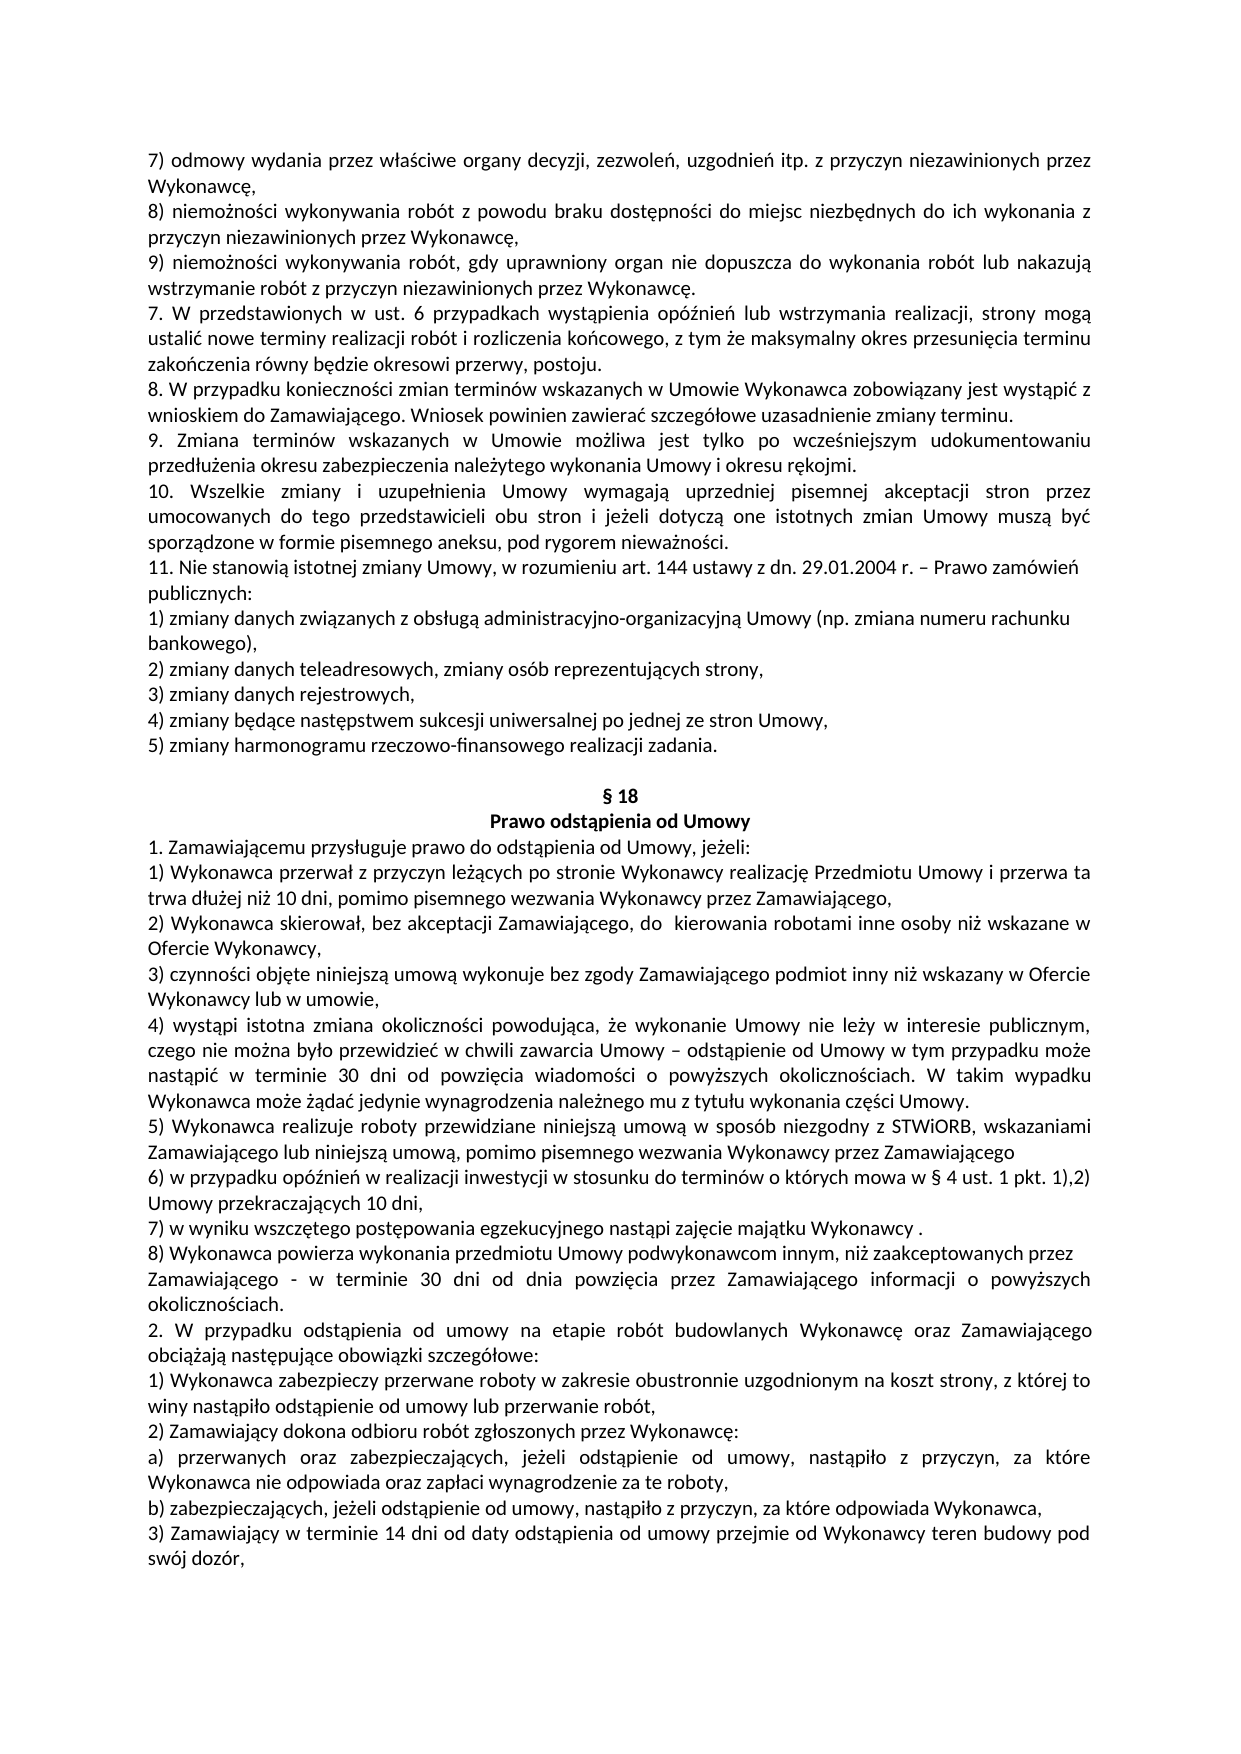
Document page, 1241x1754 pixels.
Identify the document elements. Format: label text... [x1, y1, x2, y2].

text 9) niemożności wykonywania robót, gdy uprawniony organ nie dopuszcza do wykonania robót lub nakazują wstrzymanie robót z przyczyn niezawinionych przez Wykonawcę. [148, 249, 1093, 300]
text 6) w przypadku opóźnień w realizacji inwestycji w stosunku do terminów o których mowa w § 4 ust. 1 pkt. 1),2) Umowy przekraczających 10 dni, [148, 1164, 1093, 1215]
text publicznych: [148, 580, 1093, 605]
text 1) zmiany danych związanych z obsługą administracyjno-organizacyjną Umowy (np. zmiana numeru rachunku [148, 605, 1093, 631]
text Zamawiającego - w terminie 30 dni od dnia powzięcia przez Zamawiającego informacji o powyższych okolicznościach. [148, 1266, 1093, 1317]
text 1) Wykonawca zabezpieczy przerwane roboty w zakresie obustronnie uzgodnionym na koszt strony, z której to winy nastąpiło odstąpienie od umowy lub przerwanie robót, [148, 1368, 1093, 1418]
text 7) w wyniku wszczętego postępowania egzekucyjnego nastąpi zajęcie majątku Wykonawcy . [148, 1215, 1093, 1241]
text 7) odmowy wydania przez właściwe organy decyzji, zezwoleń, uzgodnień itp. z przyczyn niezawinionych przez Wykonawcę, [148, 148, 1093, 198]
text 9. Zmiana terminów wskazanych w Umowie możliwa jest tylko po wcześniejszym udokumentowaniu przedłużenia okresu zabezpieczenia należytego wykonania Umowy i okresu rękojmi. [148, 427, 1093, 478]
text 1) Wykonawca przerwał z przyczyn leżących po stronie Wykonawcy realizację Przedmiotu Umowy i przerwa ta trwa dłużej niż 10 dni, pomimo pisemnego wezwania Wykonawcy przez Zamawiającego, [148, 859, 1093, 910]
text 2) zmiany danych teleadresowych, zmiany osób reprezentujących strony, [148, 656, 1093, 681]
text 2. W przypadku odstąpienia od umowy na etapie robót budowlanych Wykonawcę oraz Zamawiającego obciążają następujące obowiązki szczegółowe: [148, 1317, 1093, 1368]
text 2) Wykonawca skierował, bez akceptacji Zamawiającego, do kierowania robotami inne osoby niż wskazane w Ofercie Wykonawcy, [148, 910, 1093, 961]
text 4) zmiany będące następstwem sukcesji uniwersalnej po jednej ze stron Umowy, [148, 707, 1093, 732]
text 2) Zamawiający dokona odbioru robót zgłoszonych przez Wykonawcę: [148, 1418, 1093, 1444]
text a) przerwanych oraz zabezpieczających, jeżeli odstąpienie od umowy, nastąpiło z przyczyn, za które Wykonawca nie odpowiada oraz zapłaci wynagrodzenie za te roboty, [148, 1444, 1093, 1495]
text 8) niemożności wykonywania robót z powodu braku dostępności do miejsc niezbędnych do ich wykonania z przyczyn niezawinionych przez Wykonawcę, [148, 198, 1093, 249]
text 3) zmiany danych rejestrowych, [148, 681, 1093, 707]
text 10. Wszelkie zmiany i uzupełnienia Umowy wymagają uprzedniej pisemnej akceptacji stron przez umocowanych do tego przedstawicieli obu stron i jeżeli dotyczą one istotnych zmian Umowy muszą być sporządzone w formie pisemnego aneksu, pod rygorem nieważności. [148, 478, 1093, 554]
text 8. W przypadku konieczności zmian terminów wskazanych w Umowie Wykonawca zobowiązany jest wystąpić z wnioskiem do Zamawiającego. Wniosek powinien zawierać szczegółowe uzasadnienie zmiany terminu. [148, 376, 1093, 427]
text 11. Nie stanowią istotnej zmiany Umowy, w rozumieniu art. 144 ustawy z dn. 29.01.2004 r. – Prawo zamówień [148, 554, 1093, 580]
text Prawo odstąpienia od Umowy [148, 808, 1093, 834]
text 3) czynności objęte niniejszą umową wykonuje bez zgody Zamawiającego podmiot inny niż wskazany w Ofercie Wykonawcy lub w umowie, [148, 961, 1093, 1012]
text 5) Wykonawca realizuje roboty przewidziane niniejszą umową w sposób niezgodny z STWiORB, wskazaniami Zamawiającego lub niniejszą umową, pomimo pisemnego wezwania Wykonawcy przez Zamawiającego [148, 1113, 1093, 1164]
text 8) Wykonawca powierza wykonania przedmiotu Umowy podwykonawcom innym, niż zaakceptowanych przez [148, 1241, 1093, 1266]
text 5) zmiany harmonogramu rzeczowo-finansowego realizacji zadania. [148, 732, 1093, 758]
text 4) wystąpi istotna zmiana okoliczności powodująca, że wykonanie Umowy nie leży w interesie publicznym, czego nie można było przewidzieć w chwili zawarcia Umowy – odstąpienie od Umowy w tym przypadku może nastąpić w terminie 30 dni od powzięcia wiadomości o powyższych okolicznościach. W takim wypadku Wykonawca może żądać jedynie wynagrodzenia należnego mu z tytułu wykonania części Umowy. [148, 1012, 1093, 1113]
text bankowego), [148, 631, 1093, 656]
text 7. W przedstawionych w ust. 6 przypadkach wystąpienia opóźnień lub wstrzymania realizacji, strony mogą ustalić nowe terminy realizacji robót i rozliczenia końcowego, z tym że maksymalny okres przesunięcia terminu zakończenia równy będzie okresowi przerwy, postoju. [148, 300, 1093, 376]
text 1. Zamawiającemu przysługuje prawo do odstąpienia od Umowy, jeżeli: [148, 834, 1093, 859]
text § 18 [148, 783, 1093, 808]
text b) zabezpieczających, jeżeli odstąpienie od umowy, nastąpiło z przyczyn, za które odpowiada Wykonawca, [148, 1495, 1093, 1520]
text 3) Zamawiający w terminie 14 dni od daty odstąpienia od umowy przejmie od Wykonawcy teren budowy pod swój dozór, [148, 1520, 1093, 1571]
